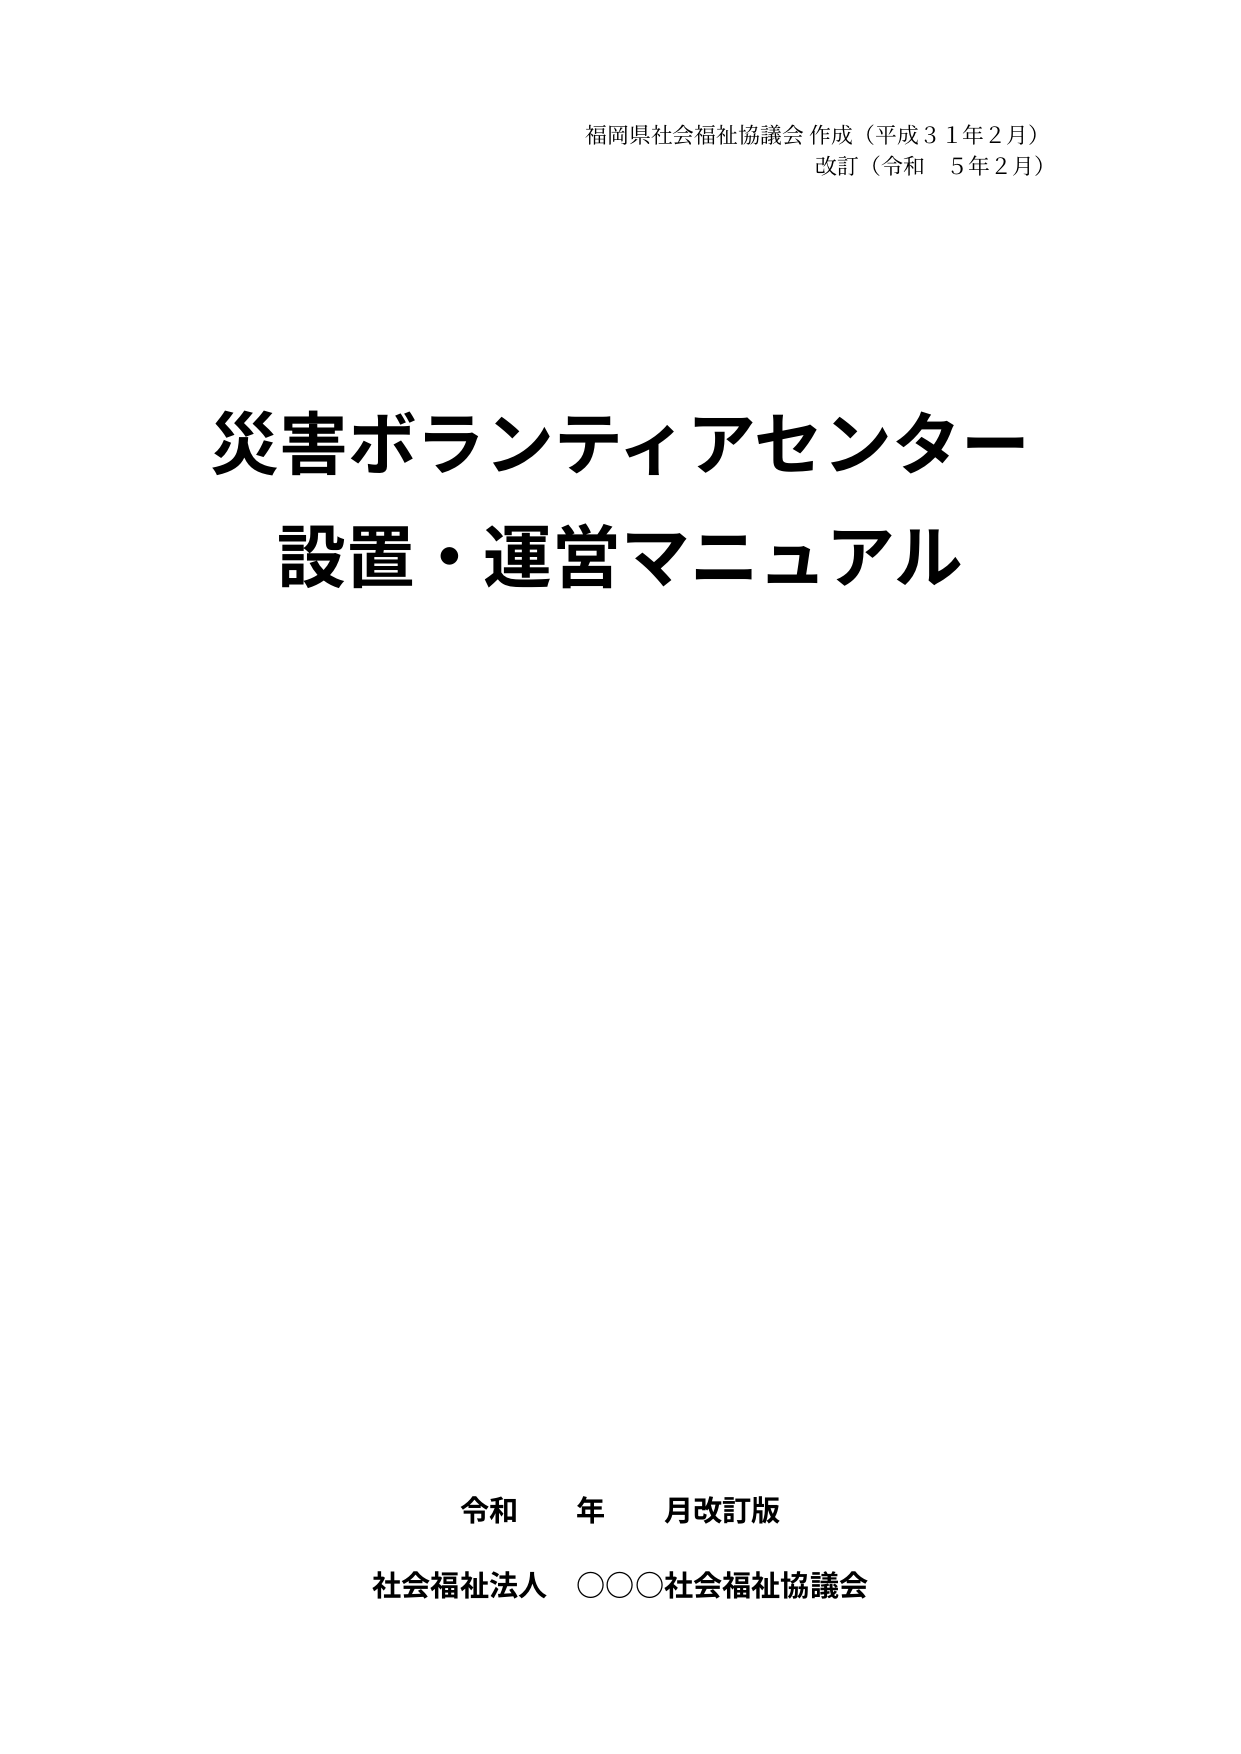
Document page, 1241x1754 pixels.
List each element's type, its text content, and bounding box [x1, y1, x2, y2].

text 災害ボランティアセンター [148, 383, 1092, 496]
text 設置・運営マニュアル [148, 496, 1092, 608]
text 社会福祉法人 ○○○社会福祉協議会 [148, 1546, 1092, 1621]
text 令和 年 月改訂版 [148, 1471, 1092, 1546]
